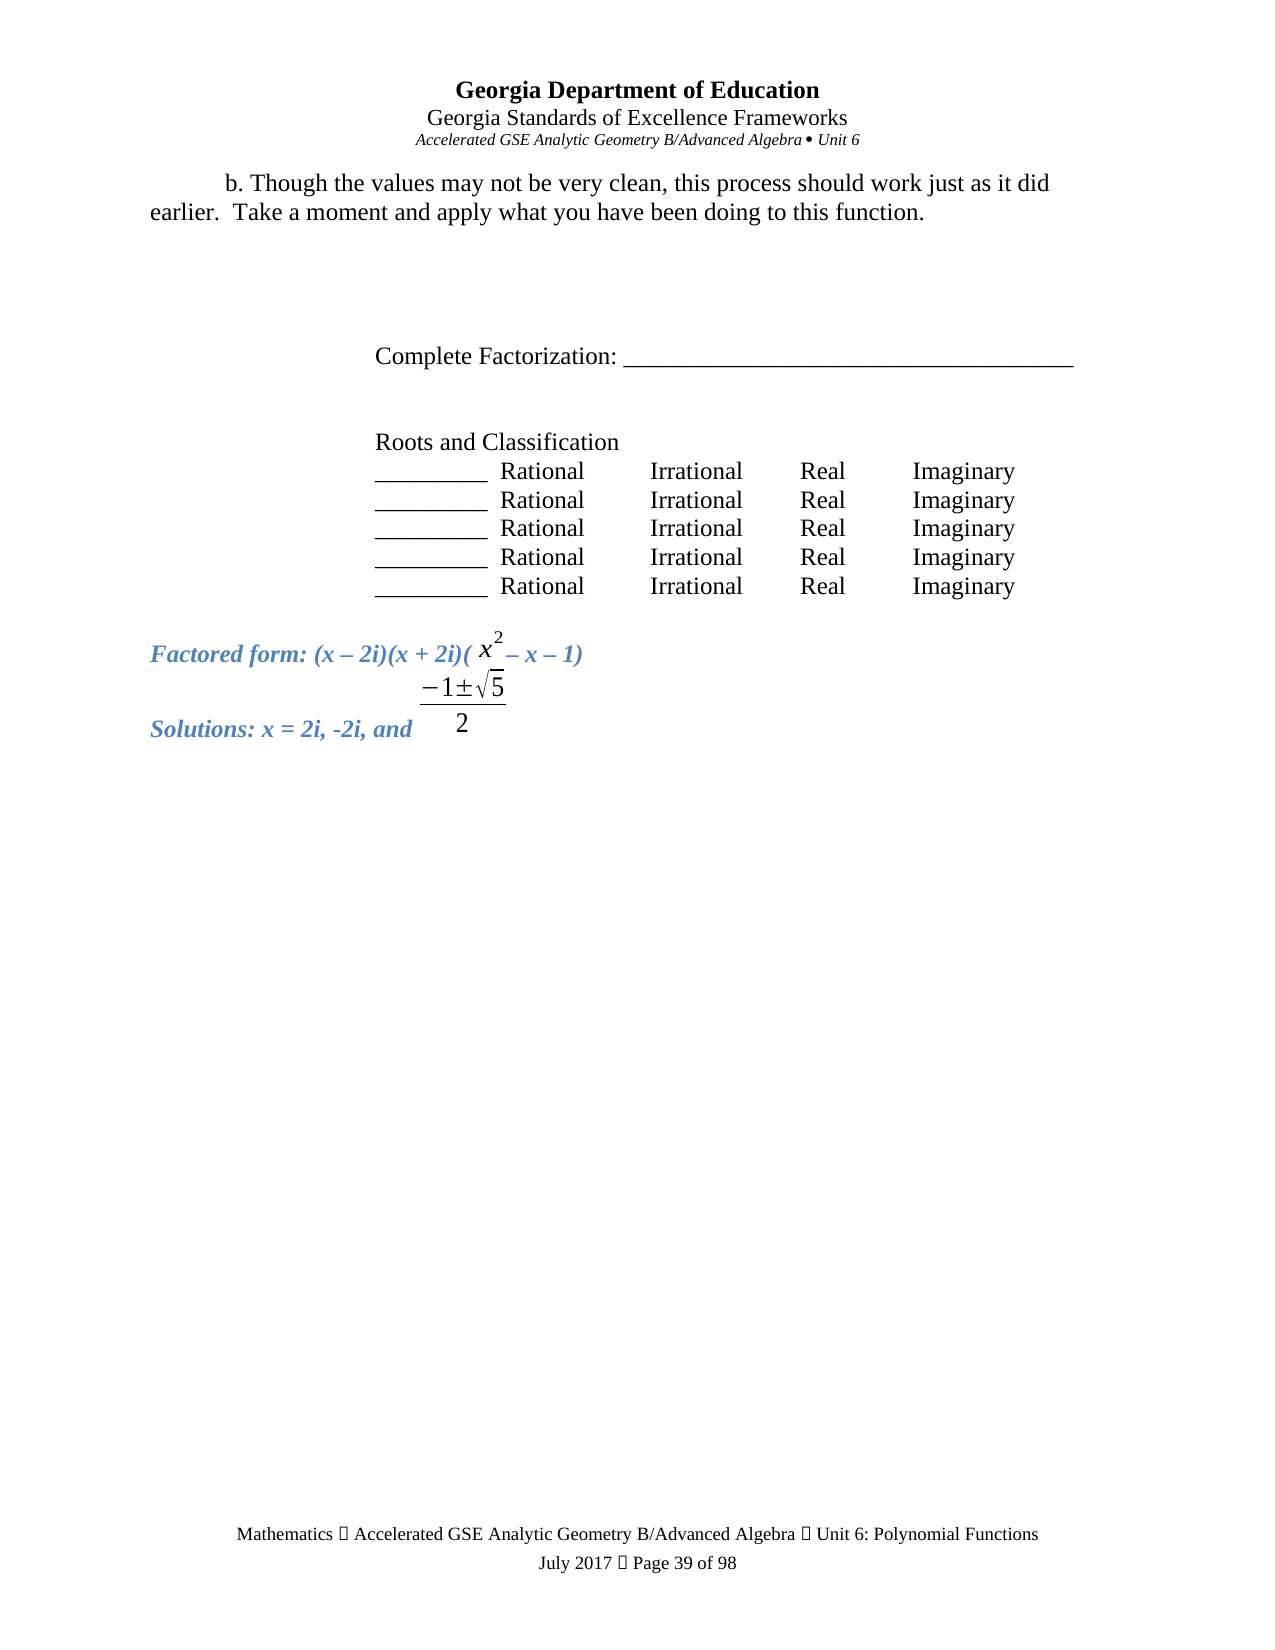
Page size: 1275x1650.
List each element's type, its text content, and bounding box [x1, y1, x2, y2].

text Roots and Classification [262, 427, 1125, 456]
text _________ Rational Irrational Real Imaginary [262, 485, 1125, 513]
text _________ Rational Irrational Real Imaginary [225, 571, 1125, 600]
text Solutions: x = 2i, -2i, and [150, 668, 1125, 743]
text _________ Rational Irrational Real Imaginary [262, 456, 1125, 485]
text _________ Rational Irrational Real Imaginary [262, 513, 1125, 542]
text b. Though the values may not be very clean, this process should work just as it did earlier. Take a moment and apply what you have been doing to this function. [150, 168, 1125, 226]
text _________ Rational Irrational Real Imaginary [262, 542, 1125, 571]
text Complete Factorization: ____________________________________ [262, 341, 1125, 370]
text Factored form: (x – 2i)(x + 2i)( – x – 1) [150, 628, 1125, 668]
